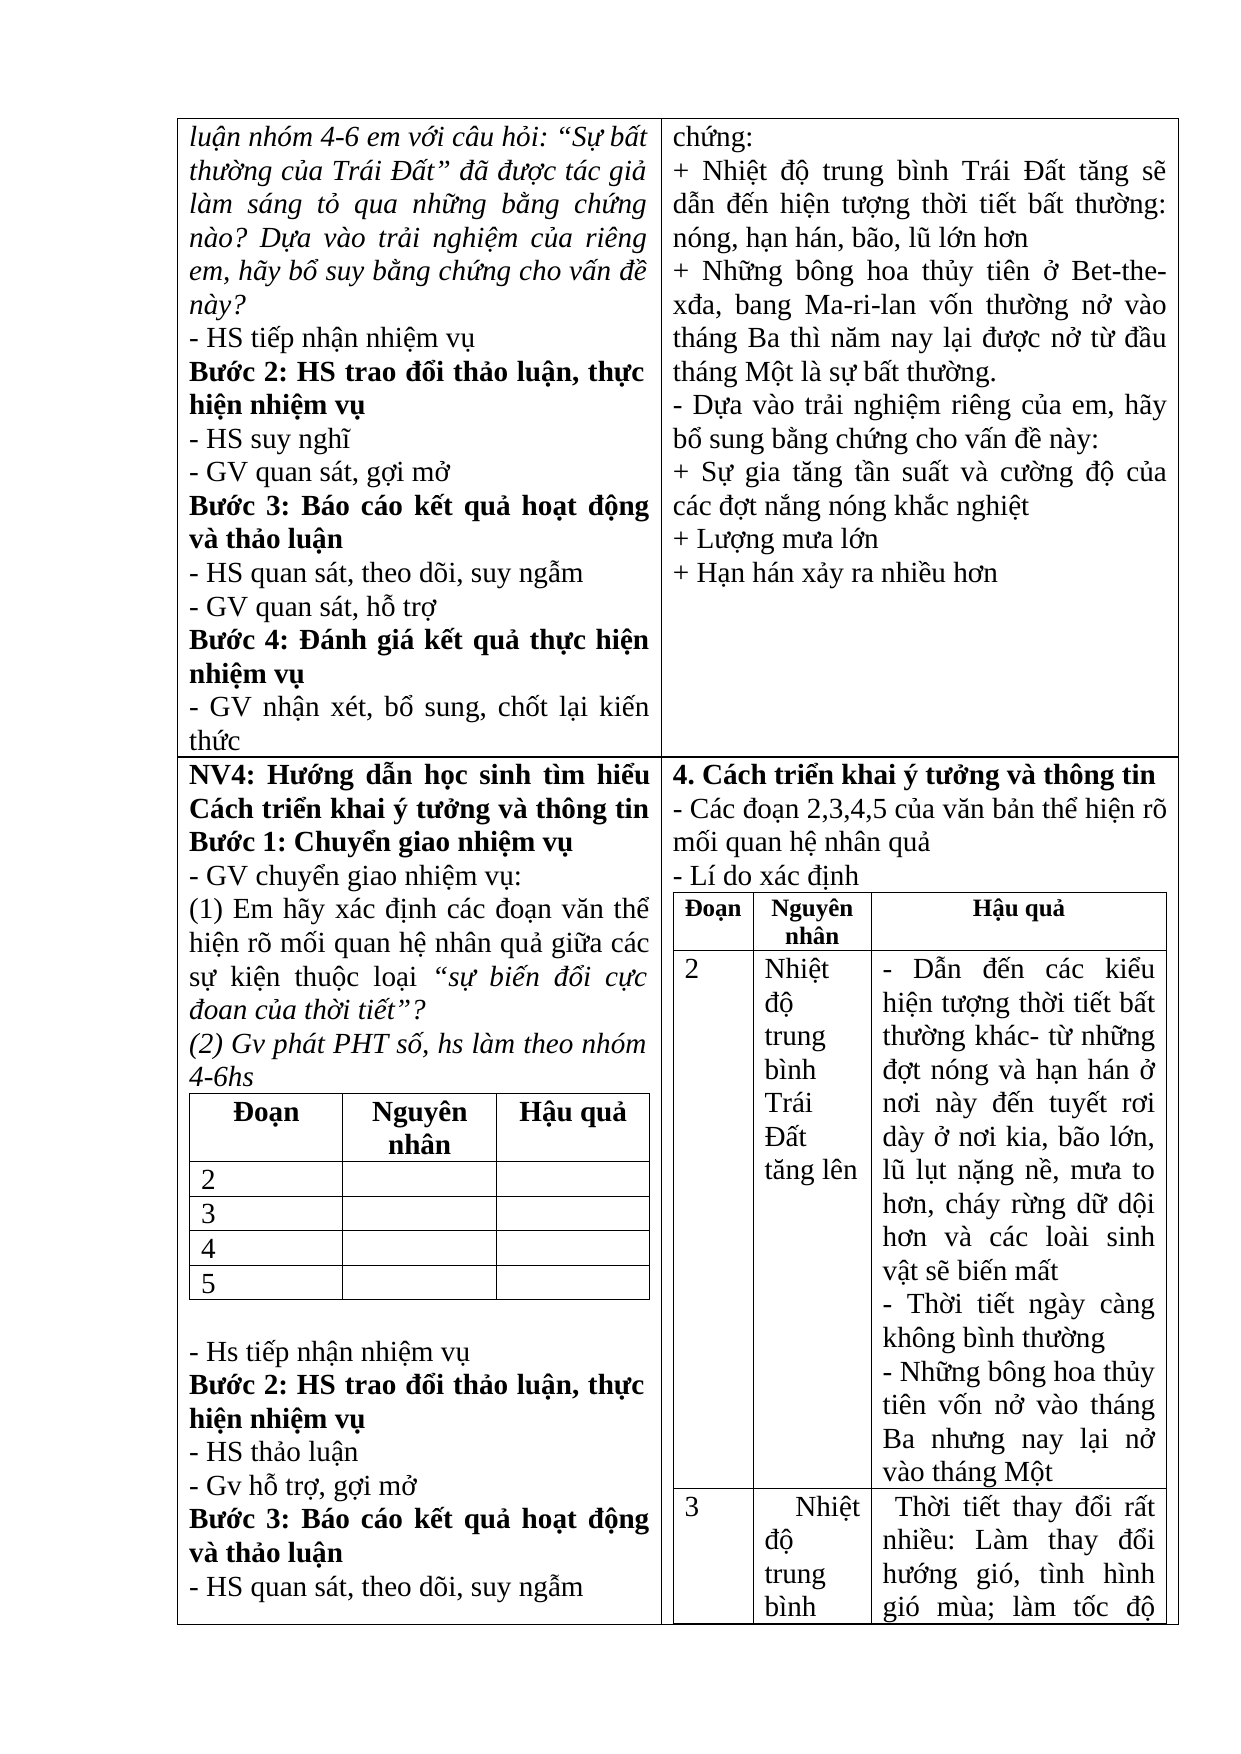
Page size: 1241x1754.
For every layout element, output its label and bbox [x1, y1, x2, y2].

table_cell [178, 758, 661, 1624]
table_cell [662, 758, 1178, 1624]
table_cell [662, 119, 1178, 756]
table_cell [178, 119, 661, 756]
